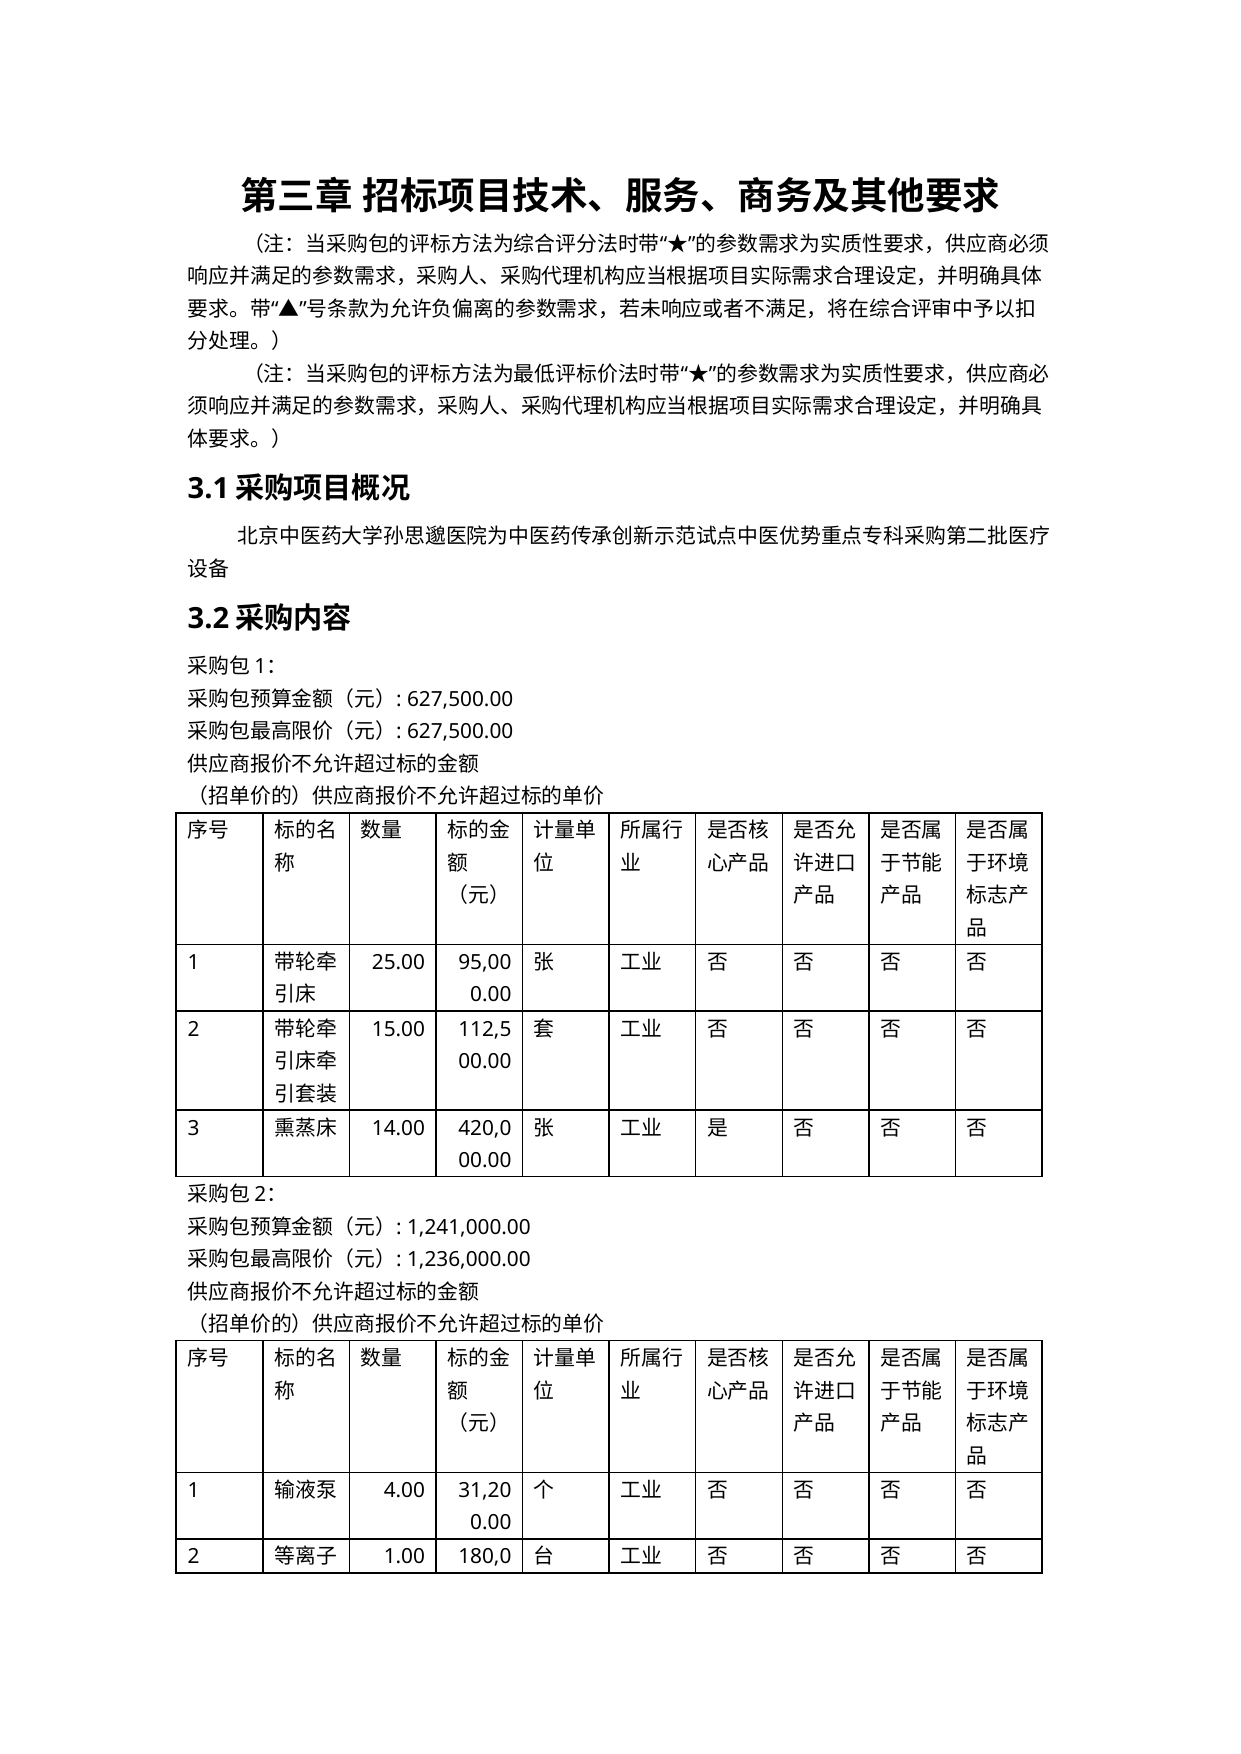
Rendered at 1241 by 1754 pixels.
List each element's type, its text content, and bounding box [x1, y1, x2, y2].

text 3.2采购内容 [187, 584, 1053, 649]
table_cell 输液泵 [264, 1473, 349, 1538]
table_header 序号 [177, 814, 262, 943]
table_cell 否 [870, 1012, 955, 1109]
table_header 标的金额 （元） [437, 814, 522, 943]
table_cell 3 [177, 1111, 262, 1176]
text 3.1采购项目概况 [187, 454, 1053, 519]
text 第三章 招标项目技术、服务、商务及其他要求 [187, 162, 1053, 227]
table_header 是否允许进口产品 [783, 814, 868, 943]
table_cell 带轮牵引床牵引套装 [264, 1012, 349, 1109]
table_header 是否允许进口产品 [783, 1341, 868, 1471]
table_cell 420,000.00 [437, 1111, 522, 1176]
table_cell 否 [956, 945, 1041, 1010]
table_cell 是 [696, 1111, 782, 1176]
table_cell 1 [177, 1473, 262, 1538]
table_header 是否核心产品 [696, 1341, 782, 1471]
table_cell 否 [870, 1540, 955, 1572]
table_cell 31,200.00 [437, 1473, 522, 1538]
text 采购包预算金额（元）: 1,241,000.00 [187, 1210, 1053, 1242]
table_cell 1.00 [350, 1540, 435, 1572]
table_cell 2 [177, 1012, 262, 1109]
text 北京中医药大学孙思邈医院为中医药传承创新示范试点中医优势重点专科采购第二批医疗设备 [187, 519, 1053, 584]
table_header 是否属于节能产品 [870, 814, 955, 943]
table_cell 否 [783, 945, 868, 1010]
table_cell 工业 [610, 1473, 695, 1538]
table_cell 否 [783, 1473, 868, 1538]
text 采购包2： [187, 1177, 1053, 1210]
table_cell 否 [696, 945, 782, 1010]
table_header 是否属于环境标志产品 [956, 814, 1041, 943]
table_cell 等离子手术系统 [264, 1540, 349, 1572]
table_cell 否 [956, 1012, 1041, 1109]
table_cell 否 [696, 1540, 782, 1572]
table_header 数量 [350, 814, 435, 943]
text 采购包1： [187, 649, 1053, 682]
text （注：当采购包的评标方法为综合评分法时带“★”的参数需求为实质性要求，供应商必须响应并满足的参数需求，采购人、采购代理机构应当根据项目实际需求合理设定，并明确具体要求。带“▲”号条款为允许负偏离的参数需求，若未响应或者不满足，将在综合评审中予以扣分处理。） [187, 227, 1053, 357]
table_header 是否属于环境标志产品 [956, 1341, 1041, 1471]
text 采购包最高限价（元）: 1,236,000.00 [187, 1242, 1053, 1275]
table_header 计量单位 [523, 814, 608, 943]
table_cell 否 [696, 1012, 782, 1109]
table_cell 14.00 [350, 1111, 435, 1176]
table_cell 个 [523, 1473, 608, 1538]
table_header 序号 [177, 1341, 262, 1471]
text （招单价的）供应商报价不允许超过标的单价 [187, 779, 1053, 812]
table_header 所属行业 [610, 814, 695, 943]
table_cell 套 [523, 1012, 608, 1109]
text 采购包最高限价（元）: 627,500.00 [187, 714, 1053, 747]
table_cell 否 [870, 945, 955, 1010]
table_cell 1 [177, 945, 262, 1010]
table_cell 张 [523, 1111, 608, 1176]
table_header 所属行业 [610, 1341, 695, 1471]
text 供应商报价不允许超过标的金额 [187, 747, 1053, 779]
table_cell 否 [783, 1540, 868, 1572]
table_cell 否 [870, 1111, 955, 1176]
table_cell 4.00 [350, 1473, 435, 1538]
table_header 标的金额 （元） [437, 1341, 522, 1471]
table_cell 否 [696, 1473, 782, 1538]
table_cell 工业 [610, 1012, 695, 1109]
table_header 计量单位 [523, 1341, 608, 1471]
text （注：当采购包的评标方法为最低评标价法时带“★”的参数需求为实质性要求，供应商必须响应并满足的参数需求，采购人、采购代理机构应当根据项目实际需求合理设定，并明确具体要求。） [187, 357, 1053, 454]
table_cell 张 [523, 945, 608, 1010]
table_cell 熏蒸床 [264, 1111, 349, 1176]
table_cell 带轮牵引床 [264, 945, 349, 1010]
table_header 数量 [350, 1341, 435, 1471]
table_cell 台 [523, 1540, 608, 1572]
table_cell 95,000.00 [437, 945, 522, 1010]
table_cell 工业 [610, 1540, 695, 1572]
text （招单价的）供应商报价不允许超过标的单价 [187, 1307, 1053, 1340]
table_cell 工业 [610, 945, 695, 1010]
table_cell 否 [783, 1012, 868, 1109]
table_cell 180,000.00 [437, 1540, 522, 1572]
table_header 是否核心产品 [696, 814, 782, 943]
table_cell 否 [956, 1111, 1041, 1176]
table_cell 2 [177, 1540, 262, 1572]
table_cell 否 [783, 1111, 868, 1176]
text 供应商报价不允许超过标的金额 [187, 1275, 1053, 1307]
table_cell 工业 [610, 1111, 695, 1176]
table_header 是否属于节能产品 [870, 1341, 955, 1471]
text 采购包预算金额（元）: 627,500.00 [187, 682, 1053, 714]
table_header 标的名称 [264, 1341, 349, 1471]
table_header 标的名称 [264, 814, 349, 943]
table_cell 15.00 [350, 1012, 435, 1109]
table_cell 否 [870, 1473, 955, 1538]
table_cell 25.00 [350, 945, 435, 1010]
table_cell 否 [956, 1540, 1041, 1572]
table_cell 112,500.00 [437, 1012, 522, 1109]
table_cell 否 [956, 1473, 1041, 1538]
